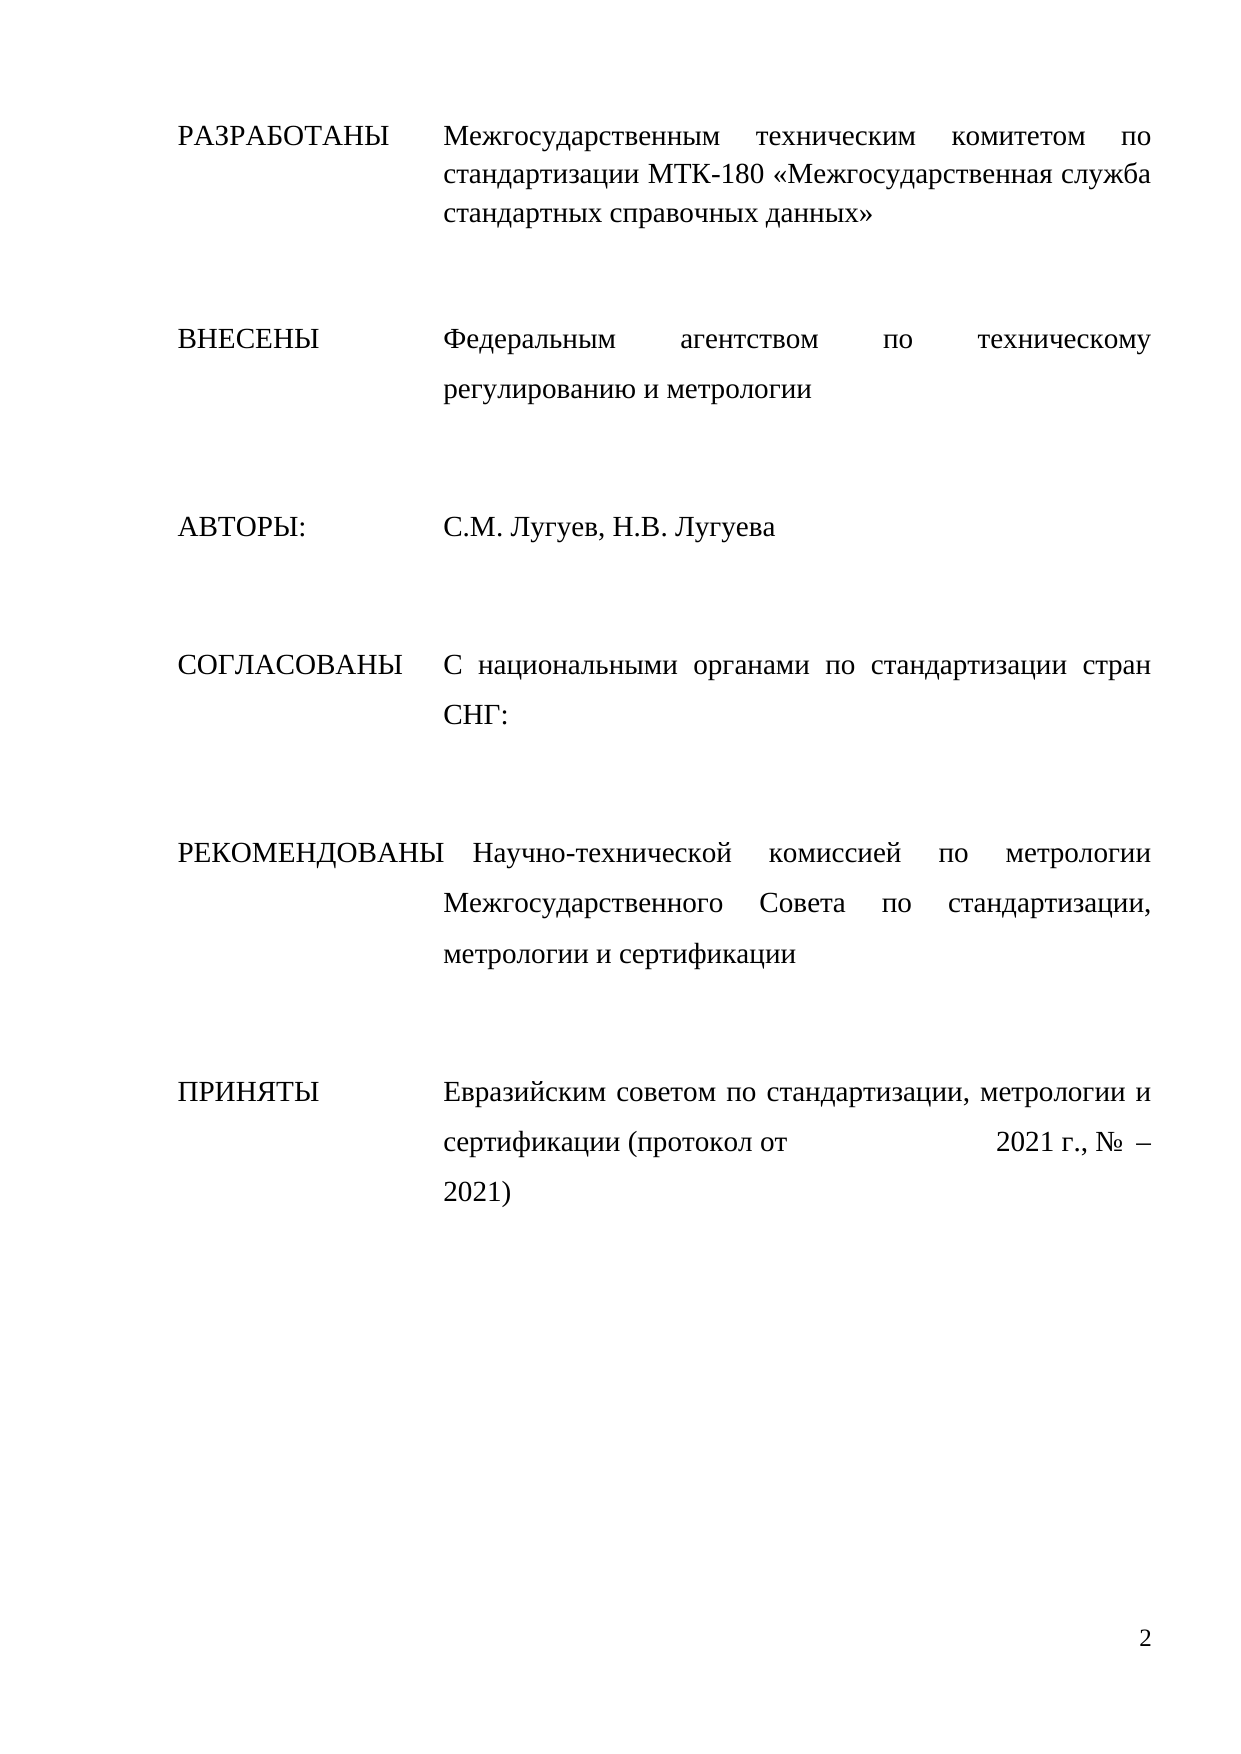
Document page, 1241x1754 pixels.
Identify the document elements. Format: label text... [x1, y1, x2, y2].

text ПРИНЯТЫ Евразийским советом по стандартизации, метрологии и сертификации (протокол от 2021 г., № –2021) [177, 1074, 1152, 1208]
text АВТОРЫ: С.М. Лугуев, Н.В. Лугуева [177, 509, 1152, 543]
text РАЗРАБОТАНЫ Межгосударственным техническим комитетом по стандартизации МТК-180 «Межгосударственная служба стандартных справочных данных» [177, 118, 1152, 229]
text ВНЕСЕНЫ Федеральным агентством по техническому регулированию и метрологии [177, 321, 1152, 405]
text СОГЛАСОВАНЫ С национальными органами по стандартизации стран СНГ: [177, 647, 1152, 731]
text РЕКОМЕНДОВАНЫ Научно-технической комиссией по метрологии Межгосударственного Совета по стандартизации, метрологии и сертификации [177, 835, 1152, 969]
